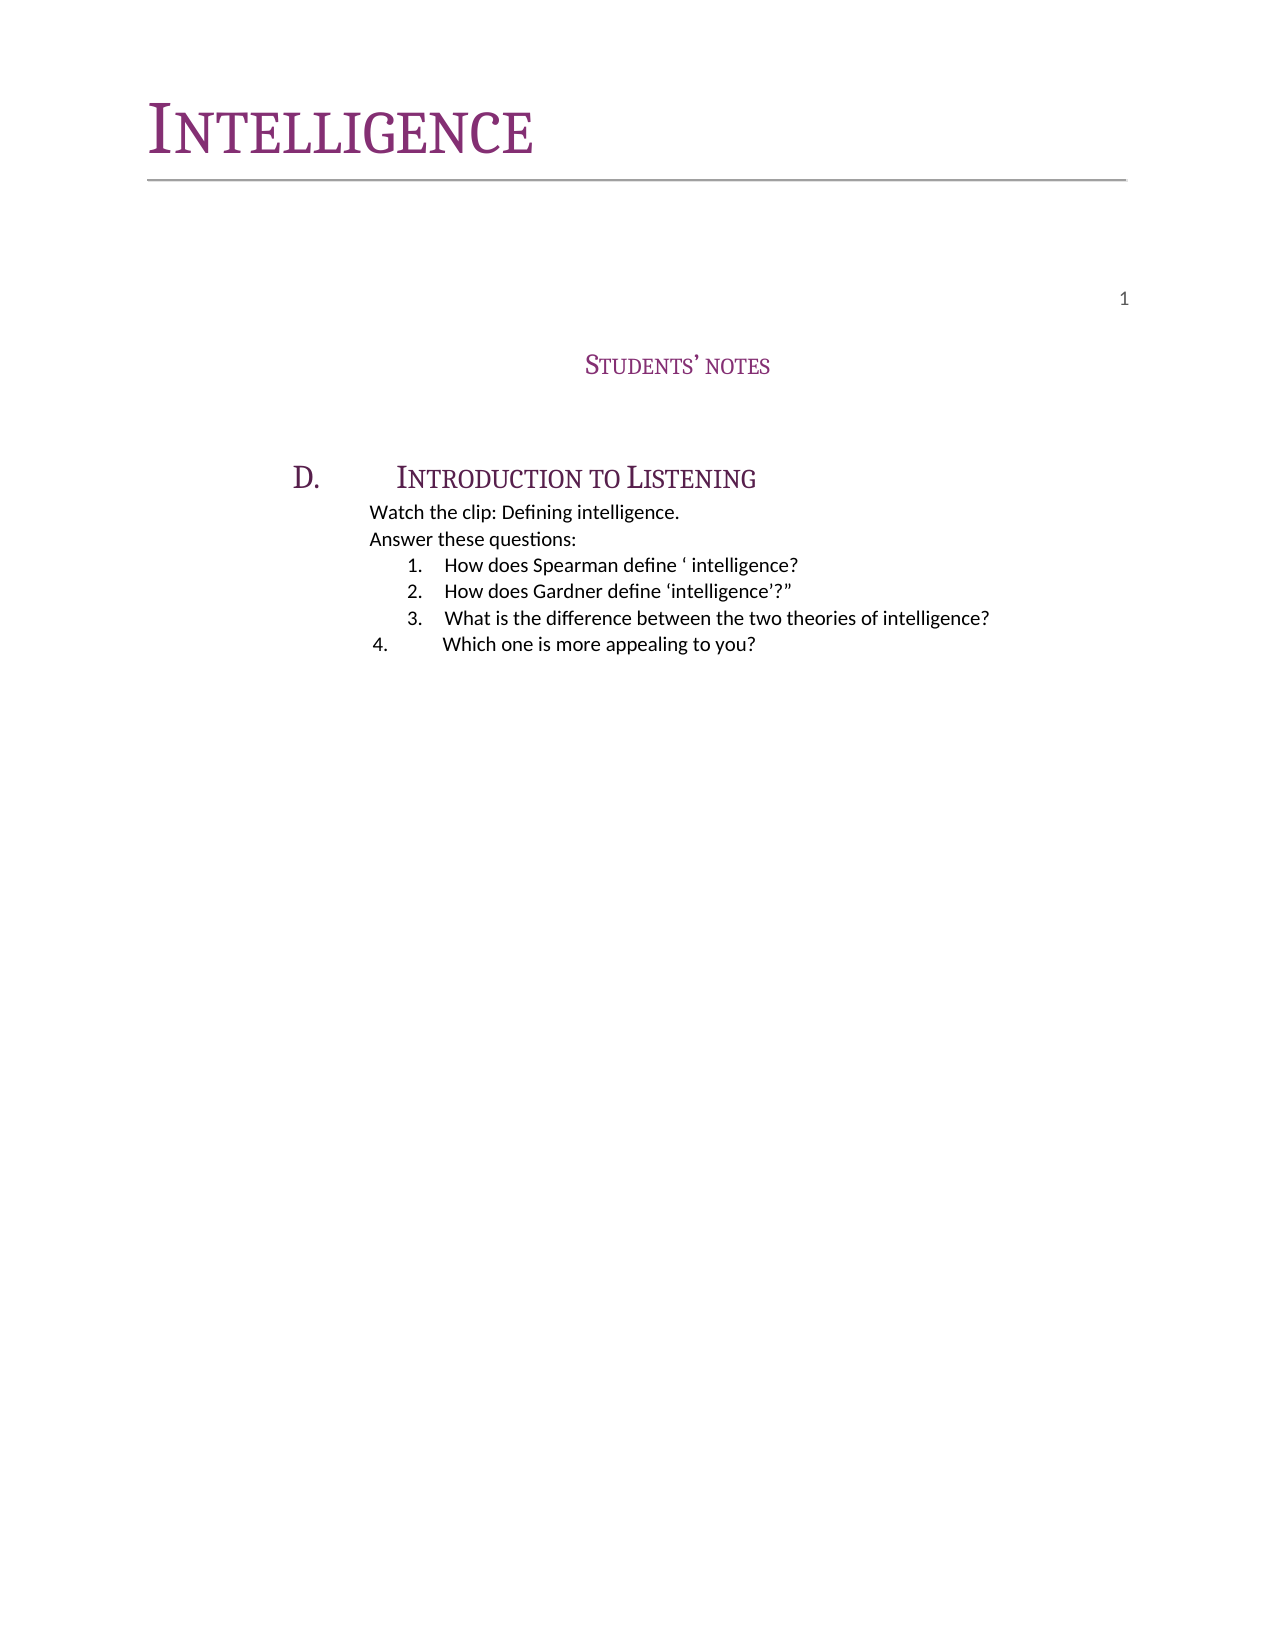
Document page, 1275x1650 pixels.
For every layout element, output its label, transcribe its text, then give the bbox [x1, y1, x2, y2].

list What is the difference between the two theories of intelligence? [407, 605, 1127, 630]
text STUDENTS’ NOTES [228, 348, 1127, 381]
text Watch the clip: Defining intelligence. [369, 499, 1127, 525]
list Which one is more appealing to you? [372, 631, 1127, 656]
list How does Spearman define ‘ intelligence? [407, 553, 1127, 578]
subtitle D. INTRODUCTION TO LISTENING [147, 458, 1097, 496]
text 1 [147, 285, 1129, 310]
list How does Gardner define ‘intelligence’?” [407, 579, 1127, 604]
text Answer these questions: [369, 526, 1127, 551]
